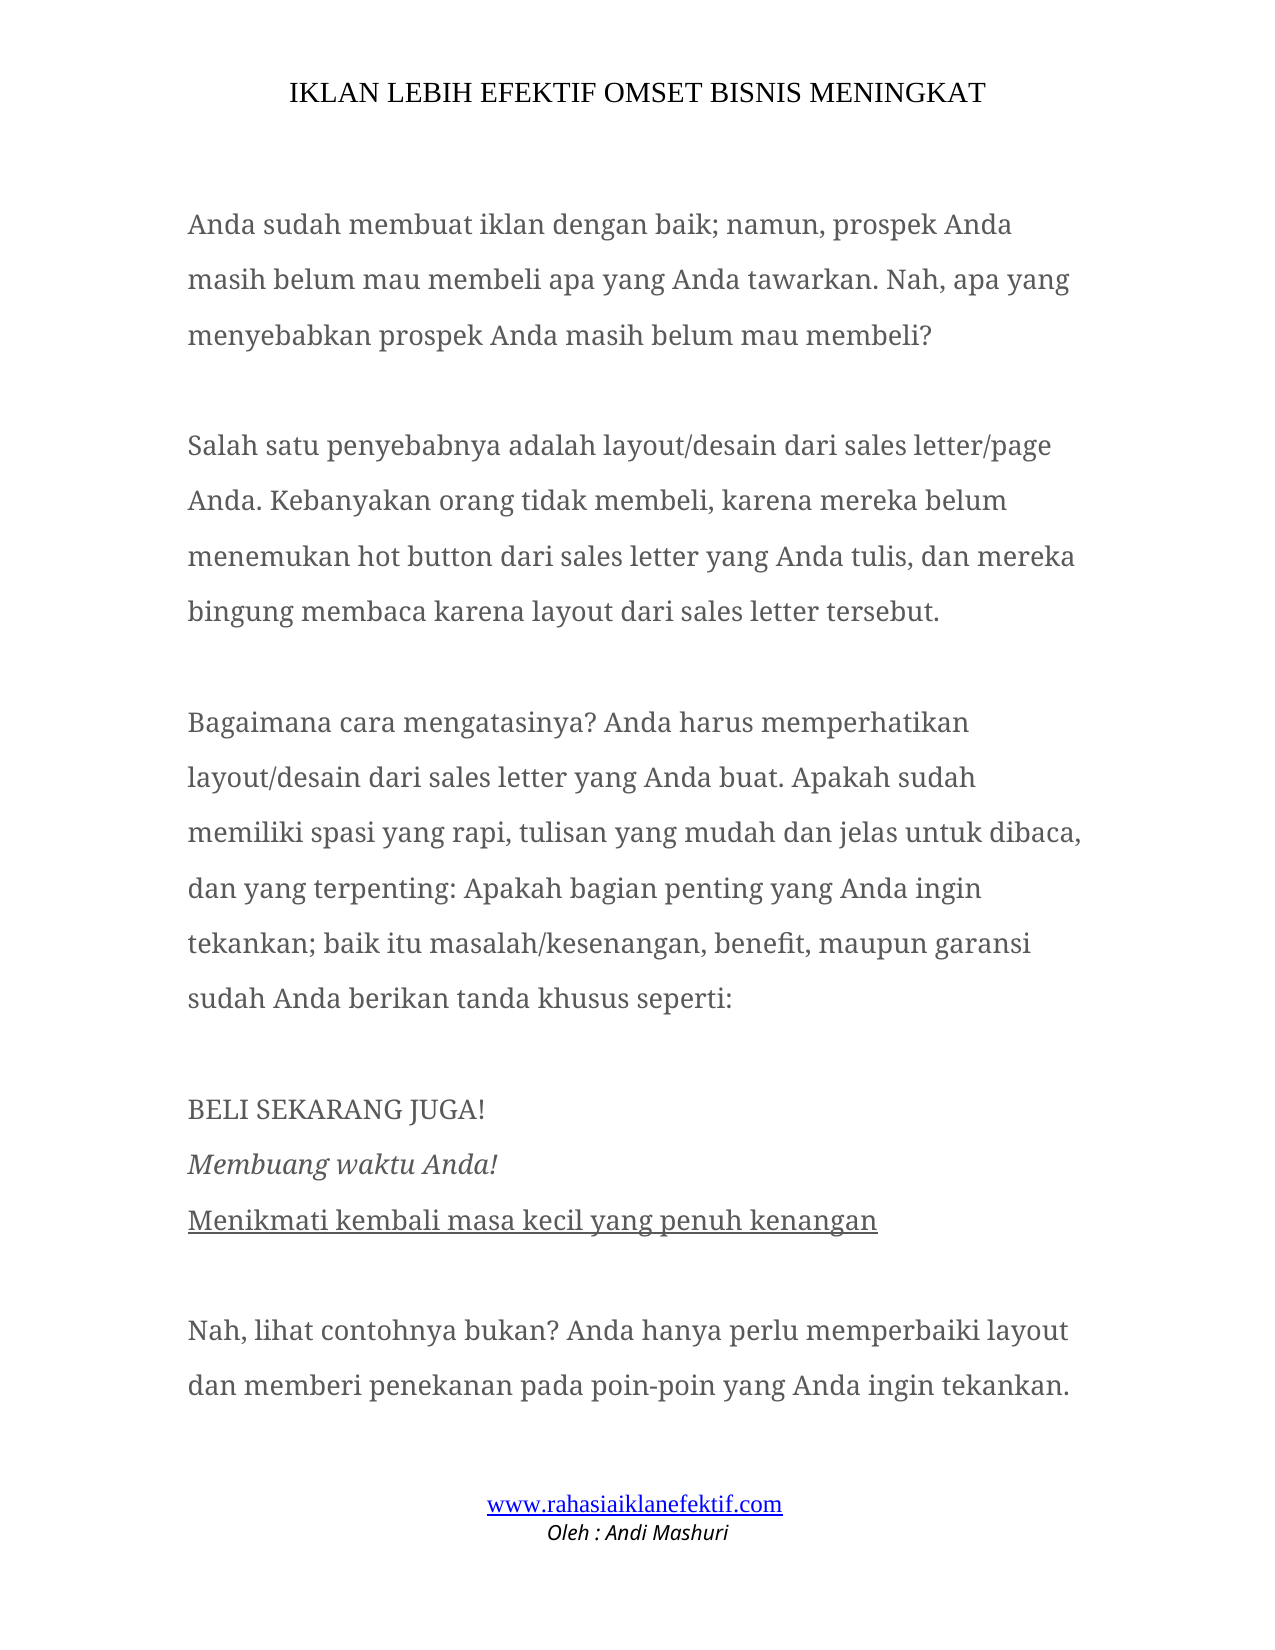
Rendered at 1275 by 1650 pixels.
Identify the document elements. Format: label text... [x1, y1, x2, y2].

text BELI SEKARANG JUGA! [187, 1090, 1087, 1127]
text Bagaimana cara mengatasinya? Anda harus memperhatikan layout/desain dari sales letter yang Anda buat. Apakah sudah memiliki spasi yang rapi, tulisan yang mudah dan jelas untuk dibaca, dan yang terpenting: Apakah bagian penting yang Anda ingin tekankan; baik itu masalah/kesenangan, benefit, maupun garansi sudah Anda berikan tanda khusus seperti: [187, 703, 1087, 1017]
text Membuang waktu Anda! [187, 1146, 1087, 1182]
text Anda sudah membuat iklan dengan baik; namun, prospek Anda masih belum mau membeli apa yang Anda tawarkan. Nah, apa yang menyebabkan prospek Anda masih belum mau membeli? [187, 205, 1087, 353]
text Menikmati kembali masa kecil yang penuh kenangan [187, 1201, 1087, 1238]
text Nah, lihat contohnya bukan? Anda hanya perlu memperbaiki layout dan memberi penekanan pada poin-poin yang Anda ingin tekankan. [187, 1312, 1087, 1404]
text Salah satu penyebabnya adalah layout/desain dari sales letter/page Anda. Kebanyakan orang tidak membeli, karena mereka belum menemukan hot button dari sales letter yang Anda tulis, dan mereka bingung membaca karena layout dari sales letter tersebut. [187, 427, 1087, 629]
